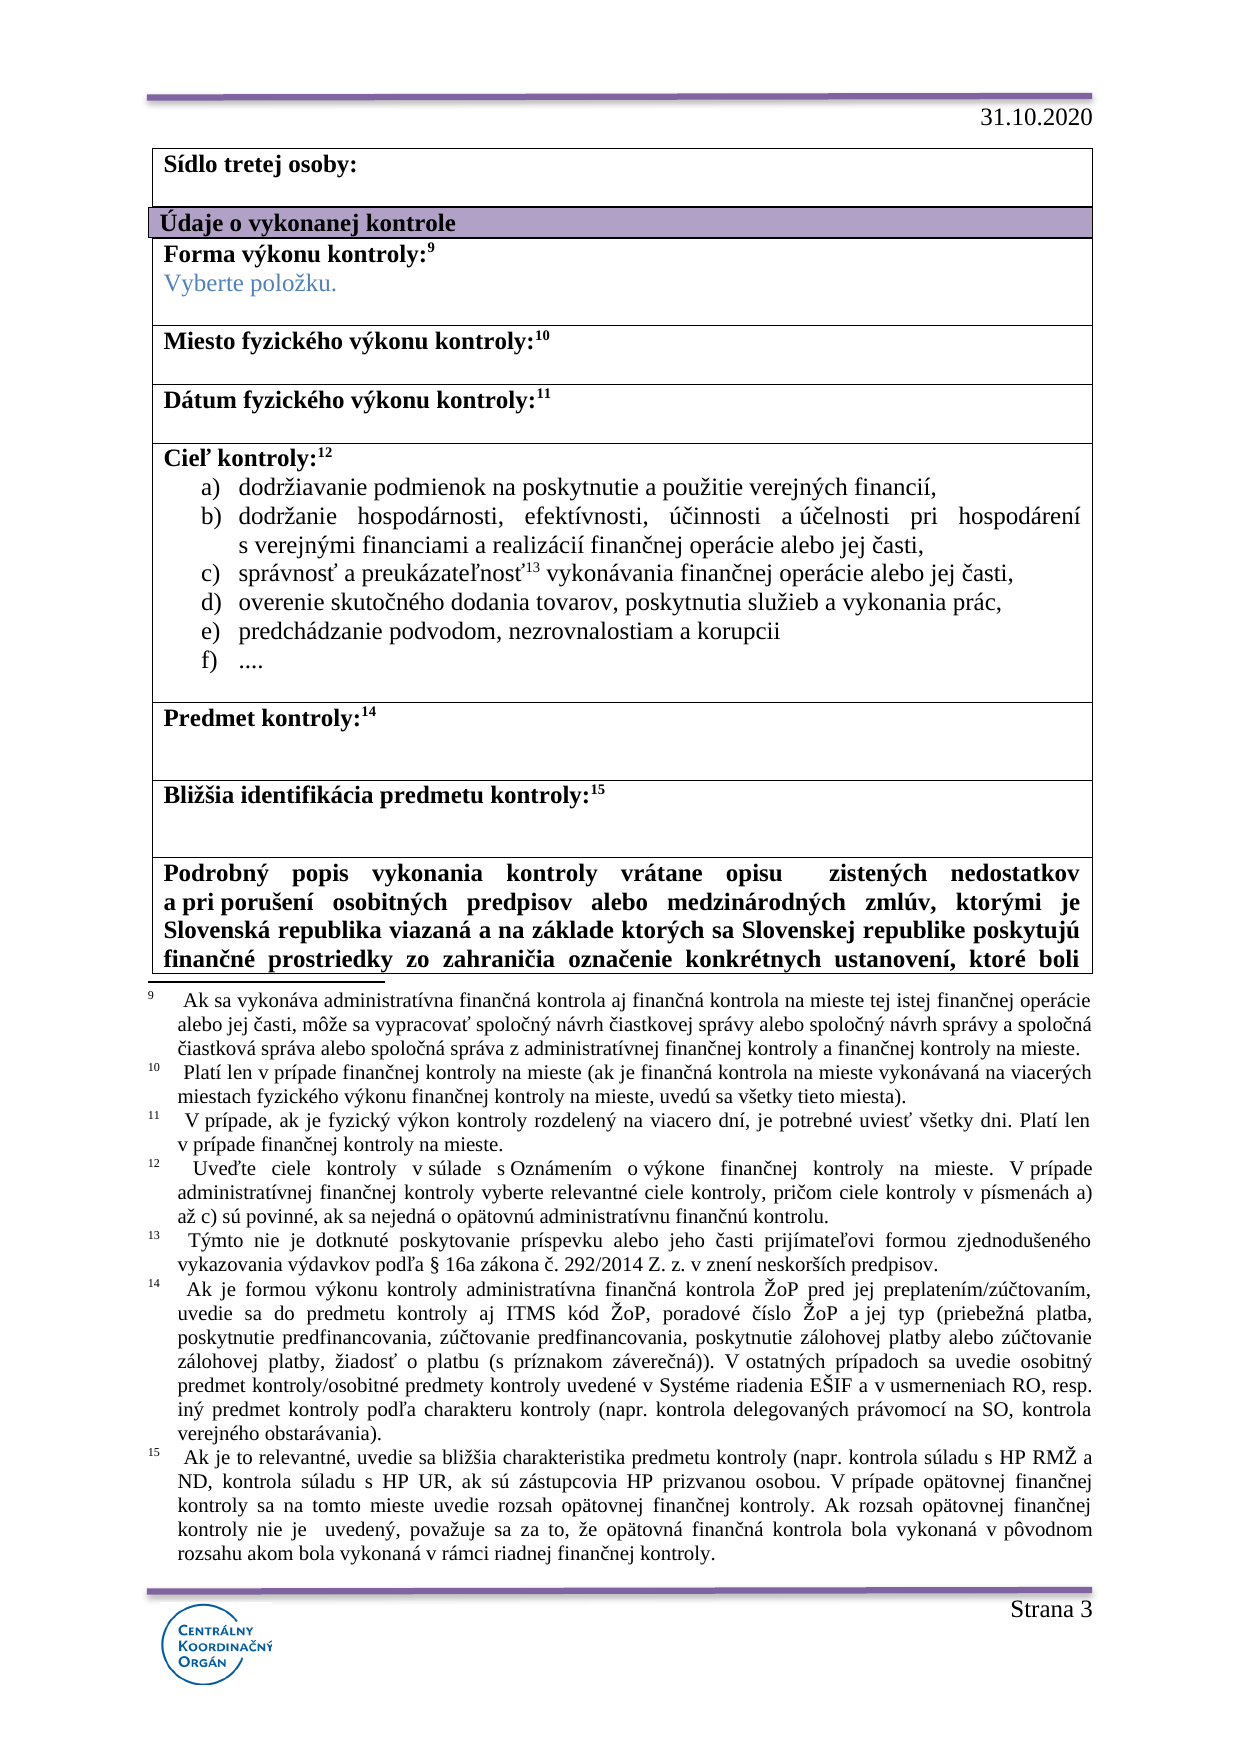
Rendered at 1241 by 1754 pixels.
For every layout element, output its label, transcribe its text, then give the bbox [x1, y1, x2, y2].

table_header Forma výkonu kontroly: [153, 239, 1092, 325]
table_cell Bližšia identifikácia predmetu kontroly: [153, 781, 1092, 857]
table_cell Dátum fyzického výkonu kontroly: [153, 385, 1092, 442]
table_cell Miesto fyzického výkonu kontroly: [153, 326, 1092, 384]
table_header Údaje o vykonanej kontrole [149, 208, 1092, 237]
table_cell Podrobný popis vykonania kontroly vrátane opisu zistených nedostatkov a pri porušení osobitných predpisov alebo medzinárodných zmlúv, ktorými je Slovenská republika viazaná a na základe ktorých sa Slovenskej republike poskytujú finančné prostriedky zo zahraničia označenie konkrétnych ustanovení, ktoré boli porušené: [153, 858, 1092, 973]
table_cell Sídlo tretej osoby: [153, 149, 1092, 206]
table_cell Cieľ kontroly: dodržiavanie podmienok na poskytnutie a použitie verejných financií, dodržanie hospodárnosti, efektívnosti, účinnosti a účelnosti pri hospodárení s verejnými financiami a realizácií finančnej operácie alebo jej časti, správnosť a preukázateľnosť vykonávania finančnej operácie alebo jej časti, overenie skutočného dodania tovarov, poskytnutia služieb a vykonania prác, predchádzanie podvodom, nezrovnalostiam a korupcii .... [153, 444, 1092, 702]
table_cell Predmet kontroly: [153, 703, 1092, 779]
picture [159, 1602, 272, 1684]
